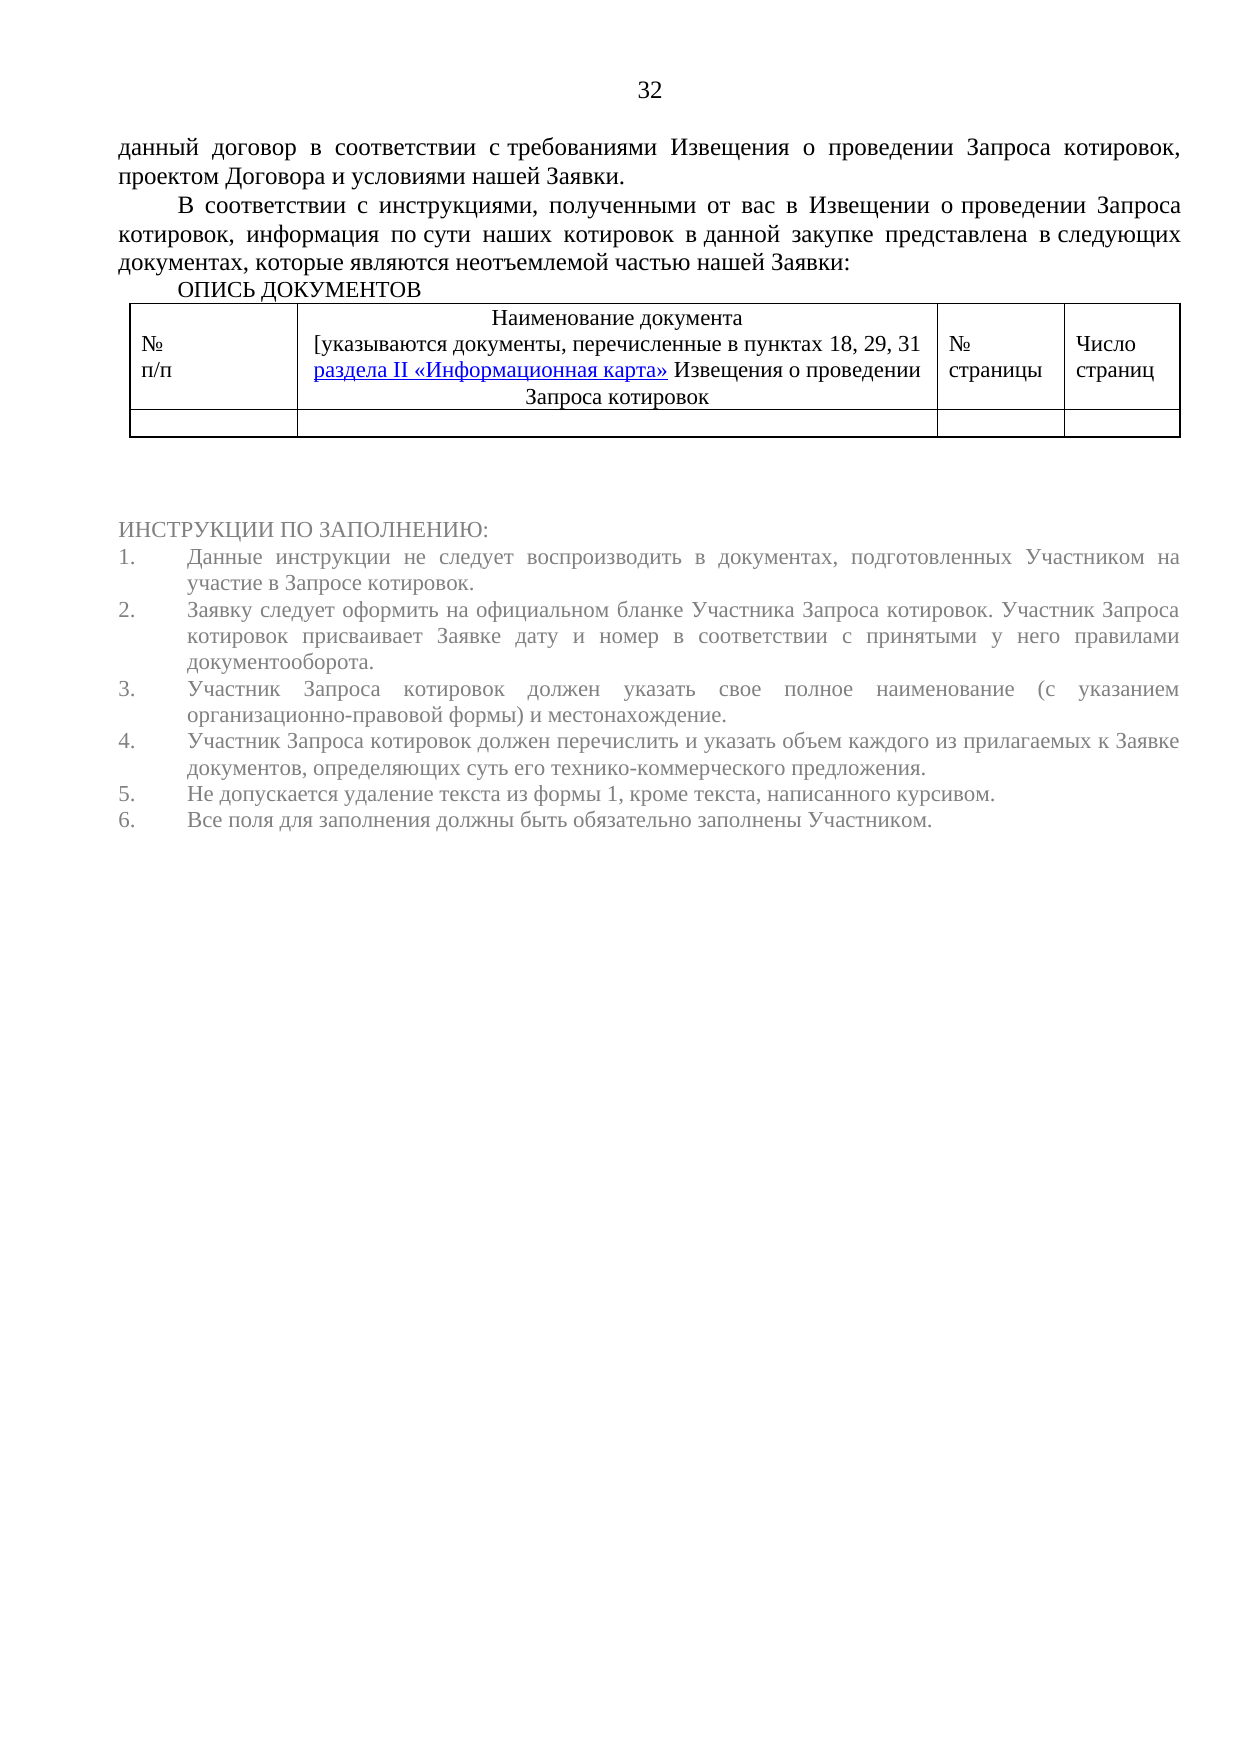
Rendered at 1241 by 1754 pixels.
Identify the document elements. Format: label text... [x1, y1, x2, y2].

table_cell [1065, 410, 1179, 436]
table_header № п/п [131, 304, 297, 409]
table_header Число страниц [1065, 304, 1179, 409]
table_cell [131, 410, 297, 436]
table_cell [938, 410, 1064, 436]
table_header № страницы [938, 304, 1064, 409]
text ОПИСЬ ДОКУМЕНТОВ [118, 276, 1181, 303]
list Не допускается удаление текста из формы 1, кроме текста, написанного курсивом. [118, 780, 1181, 806]
text В соответствии с инструкциями, полученными от вас в Извещении о проведении Запроса котировок, информация по сути наших котировок в данной закупке представлена в следующих документах, которые являются неотъемлемой частью нашей Заявки: [118, 190, 1181, 276]
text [118, 132, 1181, 190]
list Заявку следует оформить на официальном бланке Участника Запроса котировок. Участник Запроса котировок присваивает Заявке дату и номер в соответствии с принятыми у него правилами документооборота. [118, 596, 1181, 675]
list Данные инструкции не следует воспроизводить в документах, подготовленных Участником на участие в Запросе котировок. [118, 543, 1181, 596]
list Участник Запроса котировок должен перечислить и указать объем каждого из прилагаемых к Заявке документов, определяющих суть его технико-коммерческого предложения. [118, 727, 1181, 780]
list Все поля для заполнения должны быть обязательно заполнены Участником. [118, 806, 1181, 833]
table_cell [298, 410, 937, 436]
list Участник Запроса котировок должен указать свое полное наименование (с указанием организационно-правовой формы) и местонахождение. [118, 675, 1181, 727]
text ИНСТРУКЦИИ ПО ЗАПОЛНЕНИЮ: [118, 517, 1181, 543]
table_header Наименование документа [указываются документы, перечисленные в пунктах 18, 29, 31 раздела II «Информационная карта» Извещения о проведении Запроса котировок [298, 304, 937, 409]
